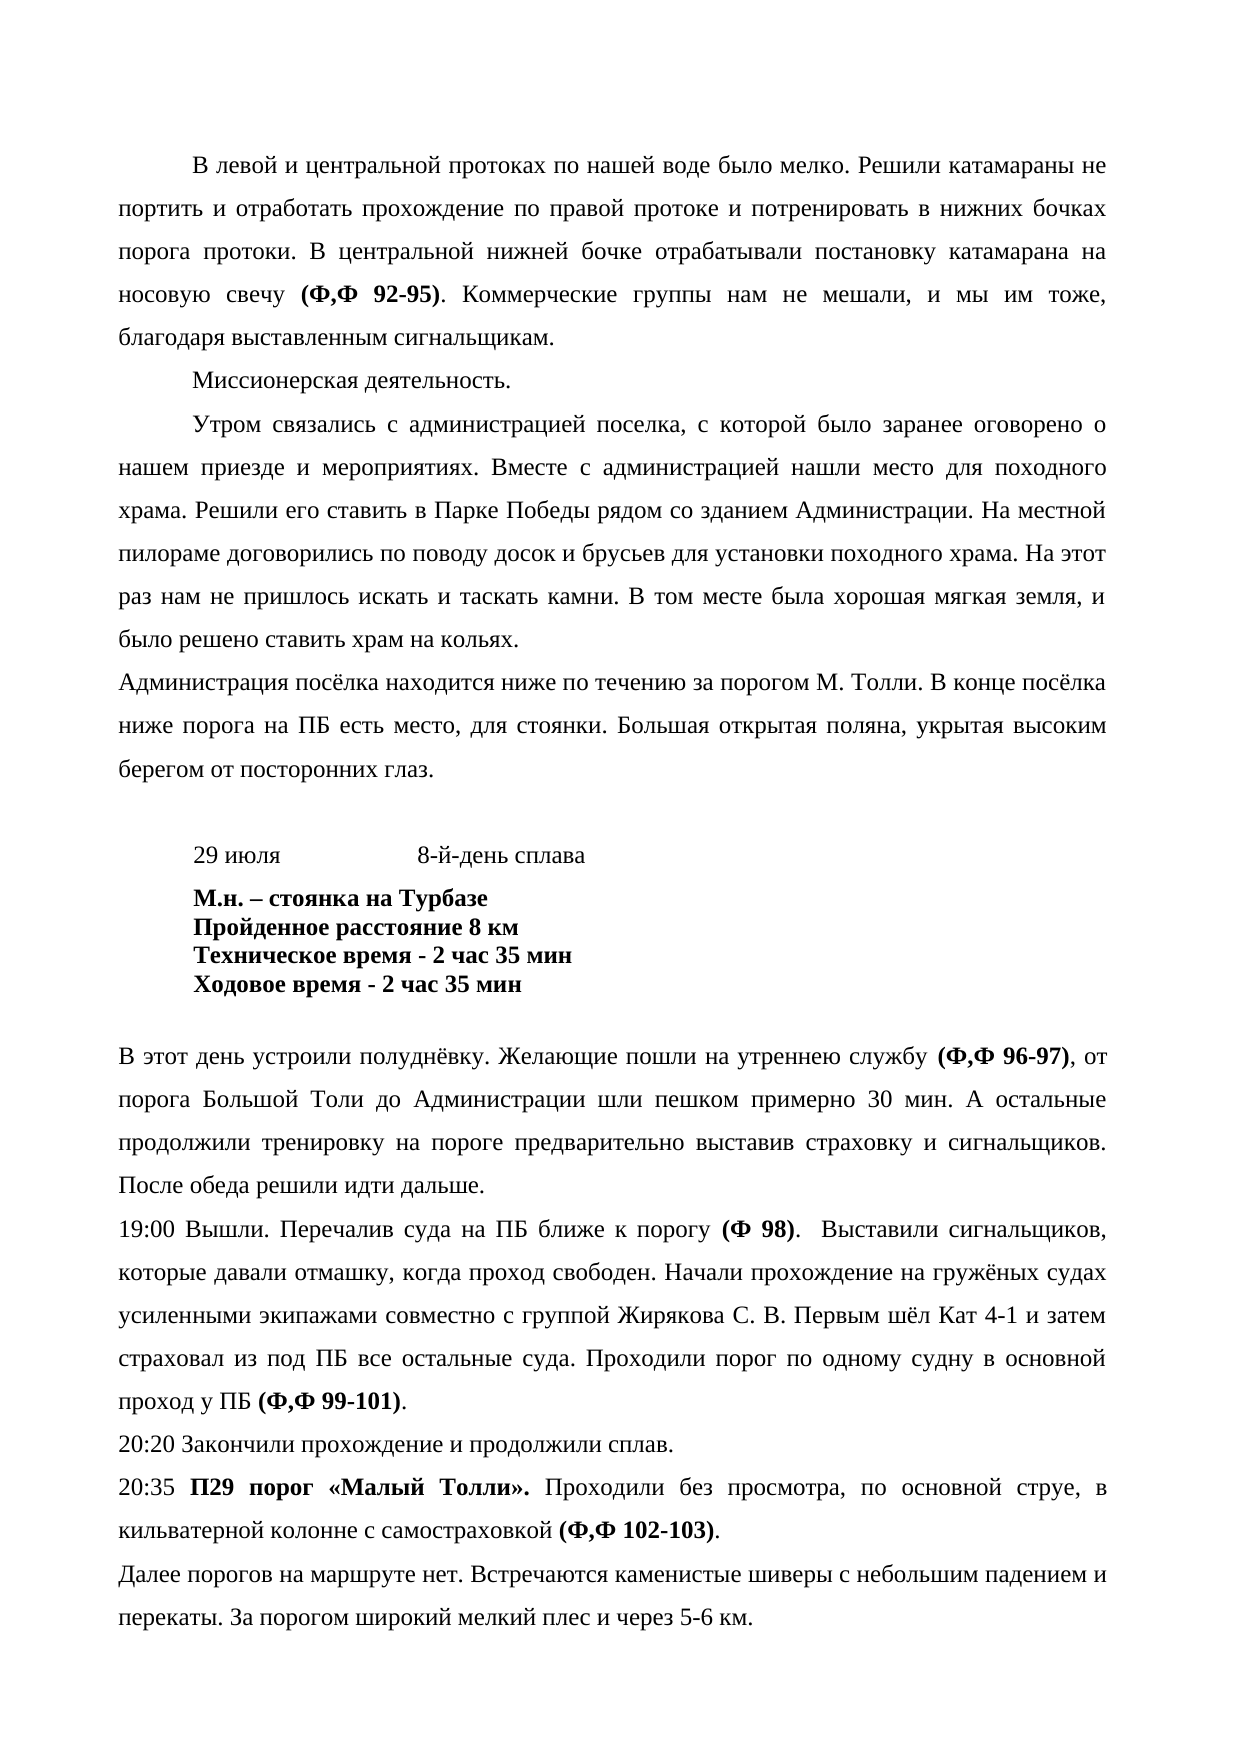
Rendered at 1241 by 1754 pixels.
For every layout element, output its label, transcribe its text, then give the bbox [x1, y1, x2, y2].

text Техническое время - 2 час 35 мин [118, 941, 1107, 969]
text 19:00 Вышли. Перечалив суда на ПБ ближе к порогу (Ф 98). Выставили сигнальщиков, которые давали отмашку, когда проход свободен. Начали прохождение на гружёных судах усиленными экипажами совместно с группой Жирякова С. В. Первым шёл Кат 4-1 и затем страховал из под ПБ все остальные суда. Проходили порог по одному судну в основной проход у ПБ (Ф,Ф 99-101). [118, 1214, 1107, 1415]
text Далее порогов на маршруте нет. Встречаются каменистые шиверы с небольшим падением и перекаты. За порогом широкий мелкий плес и через 5-6 км. [118, 1559, 1107, 1631]
text Ходовое время - 2 час 35 мин [118, 969, 1107, 998]
text Миссионерская деятельность. [118, 366, 1107, 394]
text В левой и центральной протоках по нашей воде было мелко. Решили катамараны не портить и отработать прохождение по правой протоке и потренировать в нижних бочках порога протоки. В центральной нижней бочке отрабатывали постановку катамарана на носовую свечу (Ф,Ф 92-95). Коммерческие группы нам не мешали, и мы им тоже, благодаря выставленным сигнальщикам. [118, 150, 1107, 351]
text 20:20 Закончили прохождение и продолжили сплав. [118, 1429, 1107, 1458]
text 29 июля 8-й-день сплава [118, 840, 1048, 869]
text М.н. – стоянка на Турбазе [193, 883, 1107, 912]
text Пройденное расстояние 8 км [118, 912, 1107, 941]
text Администрация посёлка находится ниже по течению за порогом М. Толли. В конце посёлка ниже порога на ПБ есть место, для стоянки. Большая открытая поляна, укрытая высоким берегом от посторонних глаз. [118, 667, 1107, 782]
text 20:35 П29 порог «Малый Толли». Проходили без просмотра, по основной струе, в кильватерной колонне с самостраховкой (Ф,Ф 102-103). [118, 1472, 1107, 1544]
text В этот день устроили полуднёвку. Желающие пошли на утреннею службу (Ф,Ф 96-97), от порога Большой Толи до Администрации шли пешком примерно 30 мин. А остальные продолжили тренировку на пороге предварительно выставив страховку и сигнальщиков. После обеда решили идти дальше. [118, 1041, 1107, 1199]
text Утром связались с администрацией поселка, с которой было заранее оговорено о нашем приезде и мероприятиях. Вместе с администрацией нашли место для походного храма. Решили его ставить в Парке Победы рядом со зданием Администрации. На местной пилораме договорились по поводу досок и брусьев для установки походного храма. На этот раз нам не пришлось искать и таскать камни. В том месте была хорошая мягкая земля, и было решено ставить храм на кольях. [118, 409, 1107, 653]
